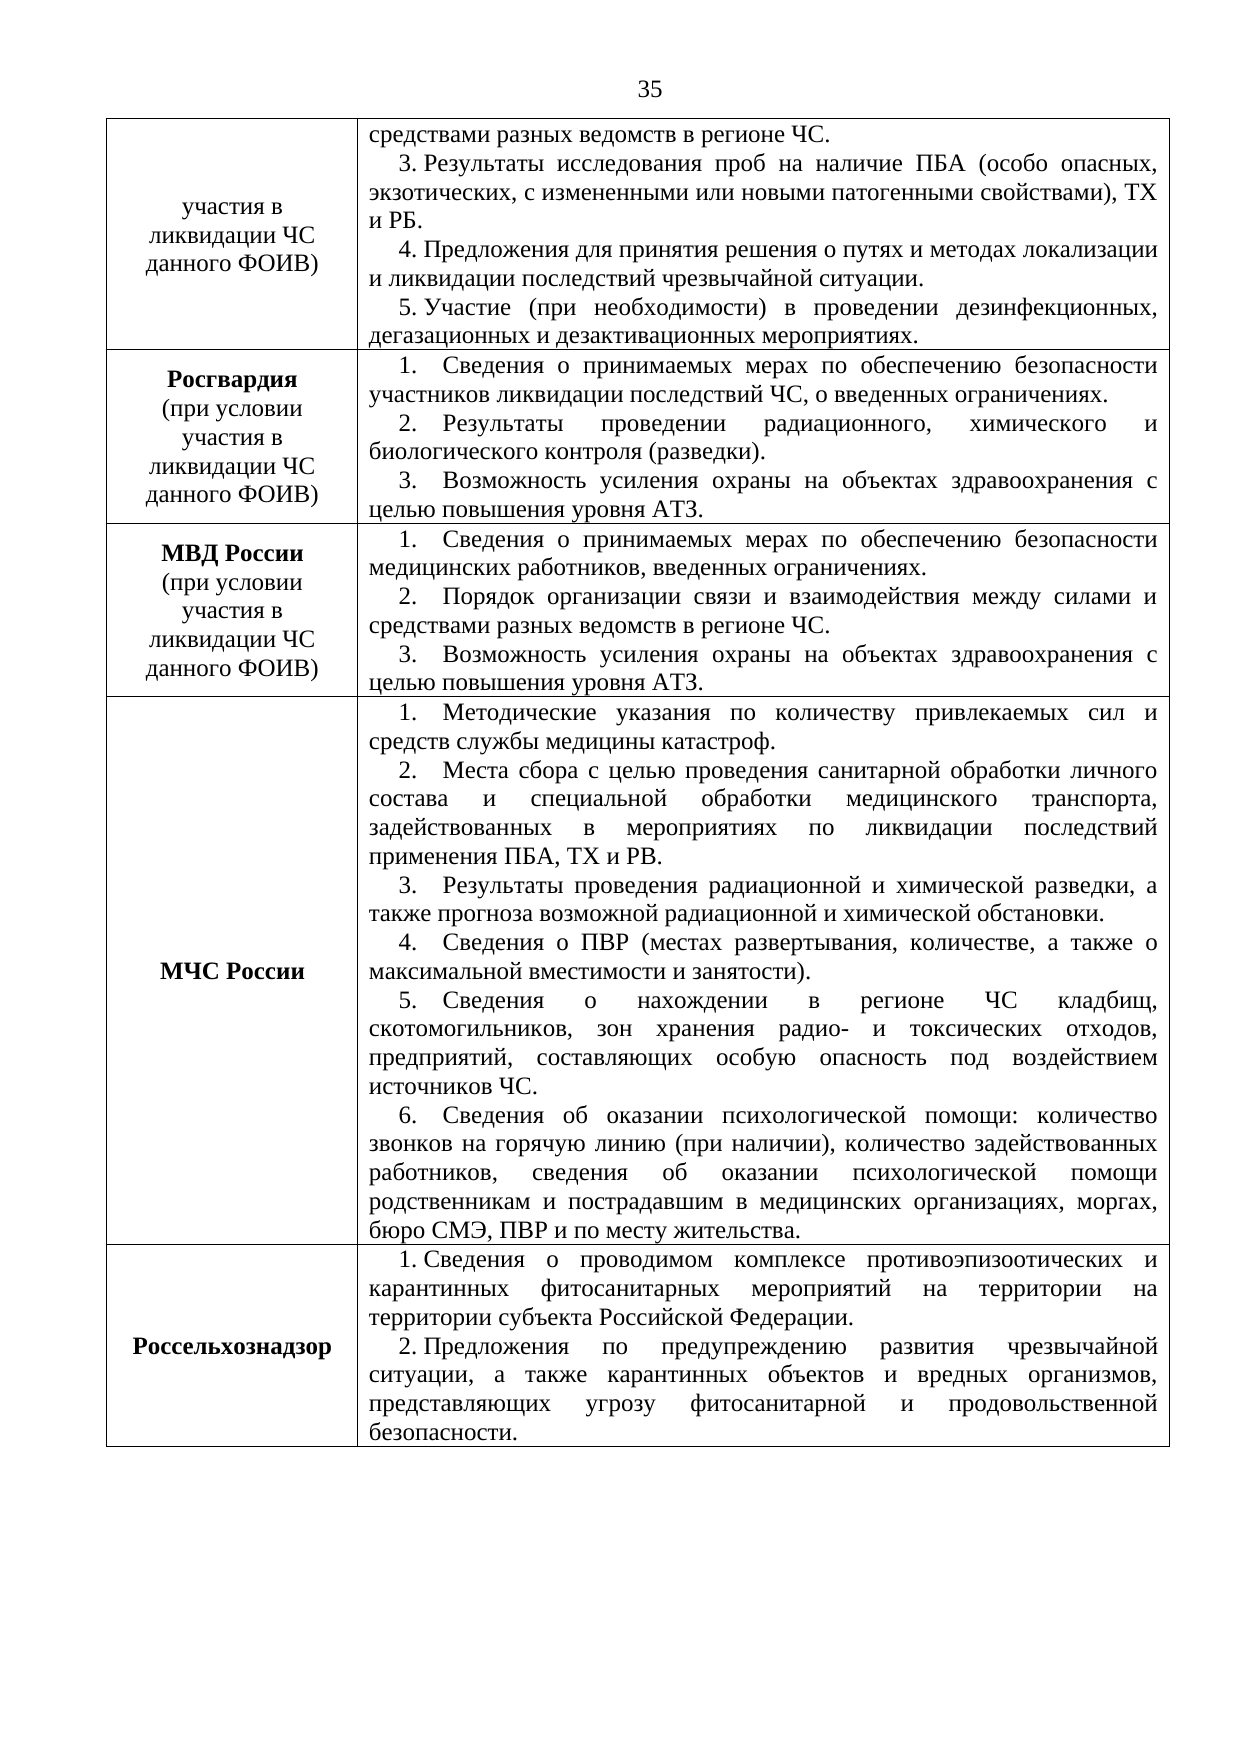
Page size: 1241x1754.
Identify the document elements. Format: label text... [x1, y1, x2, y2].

table_cell МВД России (при условии участия в ликвидации ЧС данного ФОИВ) [107, 524, 357, 696]
table_cell Методические указания по количеству привлекаемых сил и средств службы медицины катастроф. Места сбора с целью проведения санитарной обработки личного состава и специальной обработки медицинского транспорта, задействованных в мероприятиях по ликвидации последствий применения ПБА, ТХ и РВ. Результаты проведения радиационной и химической разведки, а также прогноза возможной радиационной и химической обстановки. Сведения о ПВР (местах развертывания, количестве, а также о максимальной вместимости и занятости). Сведения о нахождении в регионе ЧС кладбищ, скотомогильников, зон хранения радио- и токсических отходов, предприятий, составляющих особую опасность под воздействием источников ЧС. Сведения об оказании психологической помощи: количество звонков на горячую линию (при наличии), количество задействованных работников, сведения об оказании психологической помощи родственникам и пострадавшим в медицинских организациях, моргах, бюро СМЭ, ПВР и по месту жительства. [358, 697, 1169, 1243]
table_cell МЧС России [107, 697, 357, 1243]
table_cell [107, 119, 357, 349]
table_cell Сведения о проводимом комплексе противоэпизоотических и карантинных фитосанитарных мероприятий на территории на территории субъекта Российской Федерации. Предложения по предупреждению развития чрезвычайной ситуации, а также карантинных объектов и вредных организмов, представляющих угрозу фитосанитарной и продовольственной безопасности. [358, 1245, 1169, 1446]
table_cell Сведения о принимаемых мерах по обеспечению безопасности медицинских работников, введенных ограничениях. Порядок организации связи и взаимодействия между силами и средствами разных ведомств в регионе ЧС. Возможность усиления охраны на объектах здравоохранения с целью повышения уровня АТЗ. [358, 524, 1169, 696]
table_cell Сведения о принимаемых мерах по обеспечению безопасности участников ликвидации последствий ЧС, о введенных ограничениях. Результаты проведении радиационного, химического и биологического контроля (разведки). Возможность усиления охраны на объектах здравоохранения с целью повышения уровня АТЗ. [358, 350, 1169, 523]
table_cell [358, 119, 1169, 349]
table_cell Россельхознадзор [107, 1245, 357, 1446]
table_cell Росгвардия (при условии участия в ликвидации ЧС данного ФОИВ) [107, 350, 357, 523]
